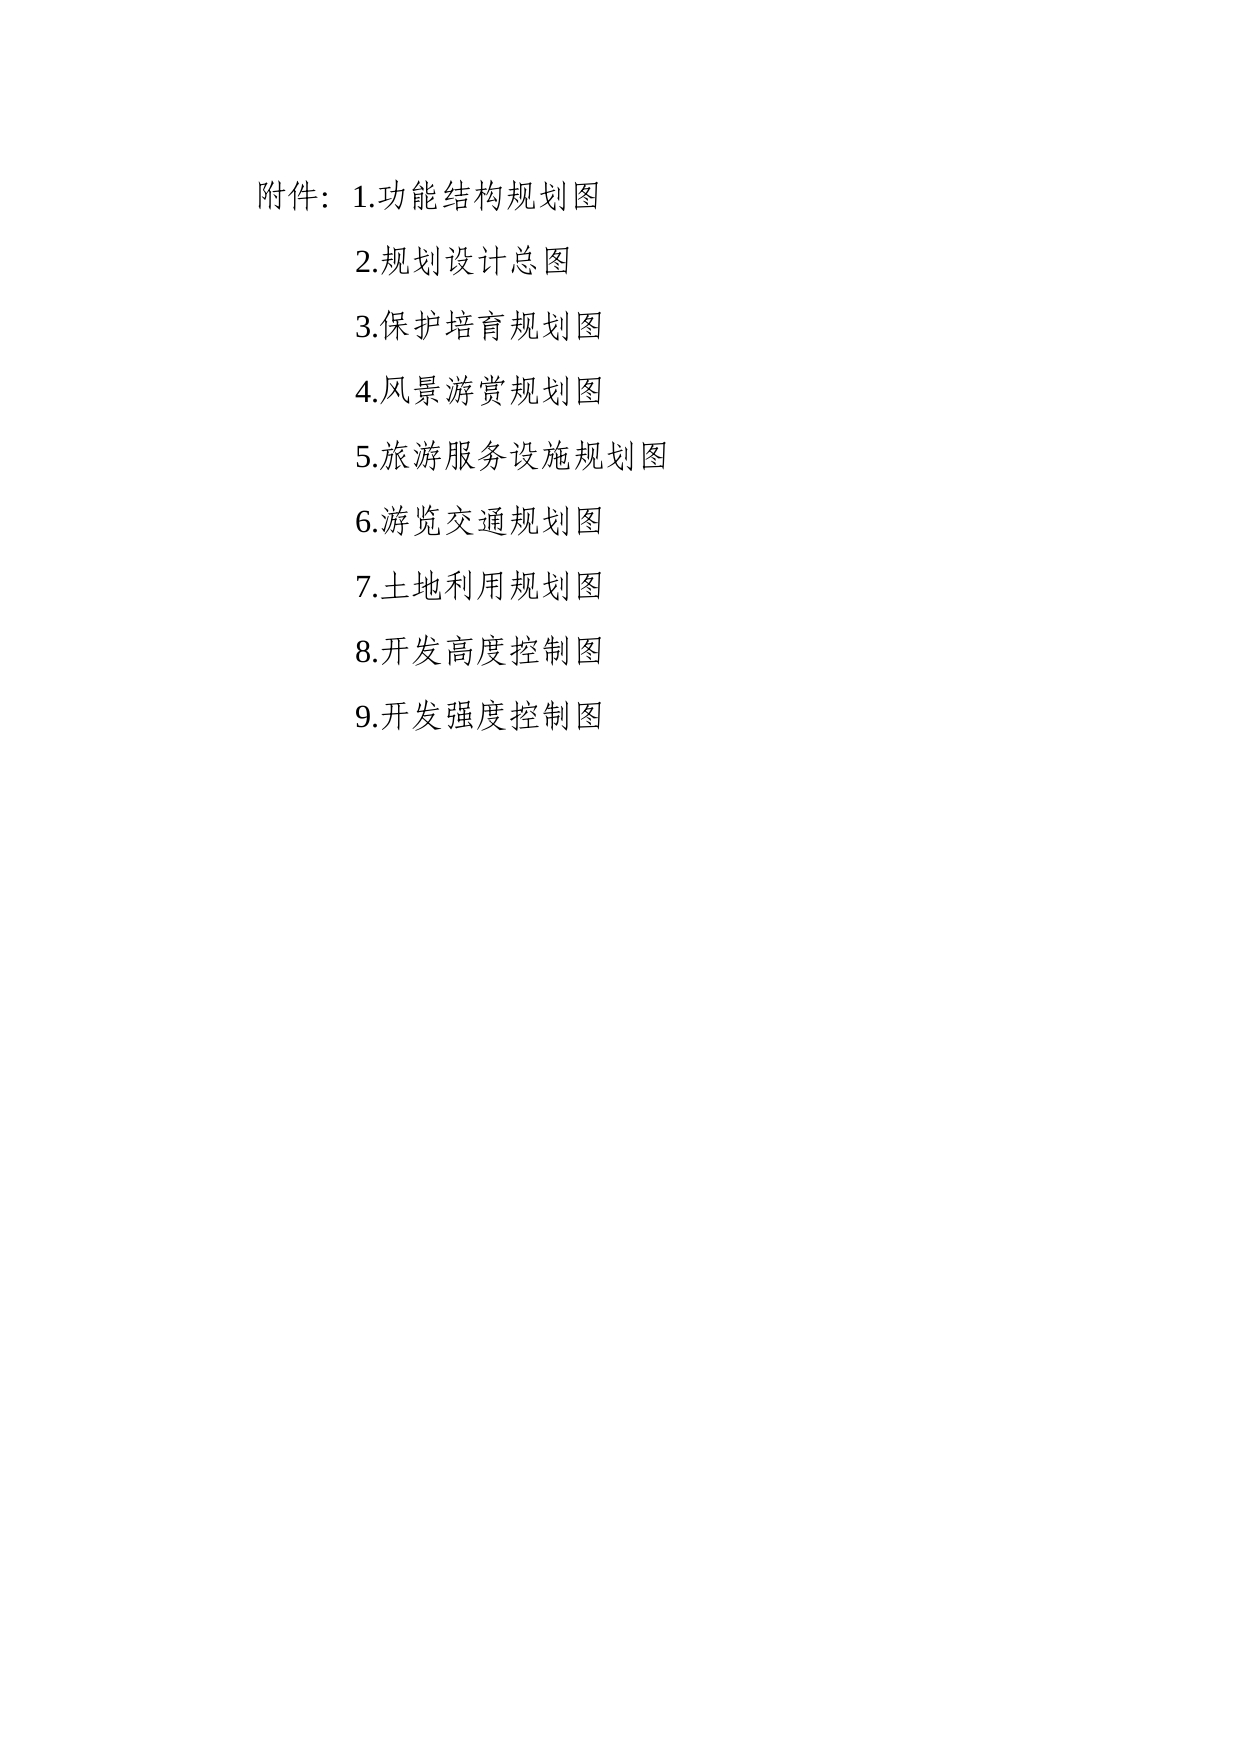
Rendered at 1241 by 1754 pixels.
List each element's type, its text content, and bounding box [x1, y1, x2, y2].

text 5.旅游服务设施规划图 [187, 422, 1053, 487]
text 2.规划设计总图 [187, 227, 1053, 292]
text 附件：1.功能结构规划图 [187, 162, 1053, 227]
text 7.土地利用规划图 [187, 552, 1053, 617]
text 4.风景游赏规划图 [187, 357, 1053, 422]
text 3.保护培育规划图 [187, 292, 1053, 357]
text 8.开发高度控制图 [187, 617, 1053, 682]
text 9.开发强度控制图 [187, 682, 1053, 747]
text 6.游览交通规划图 [187, 487, 1053, 552]
